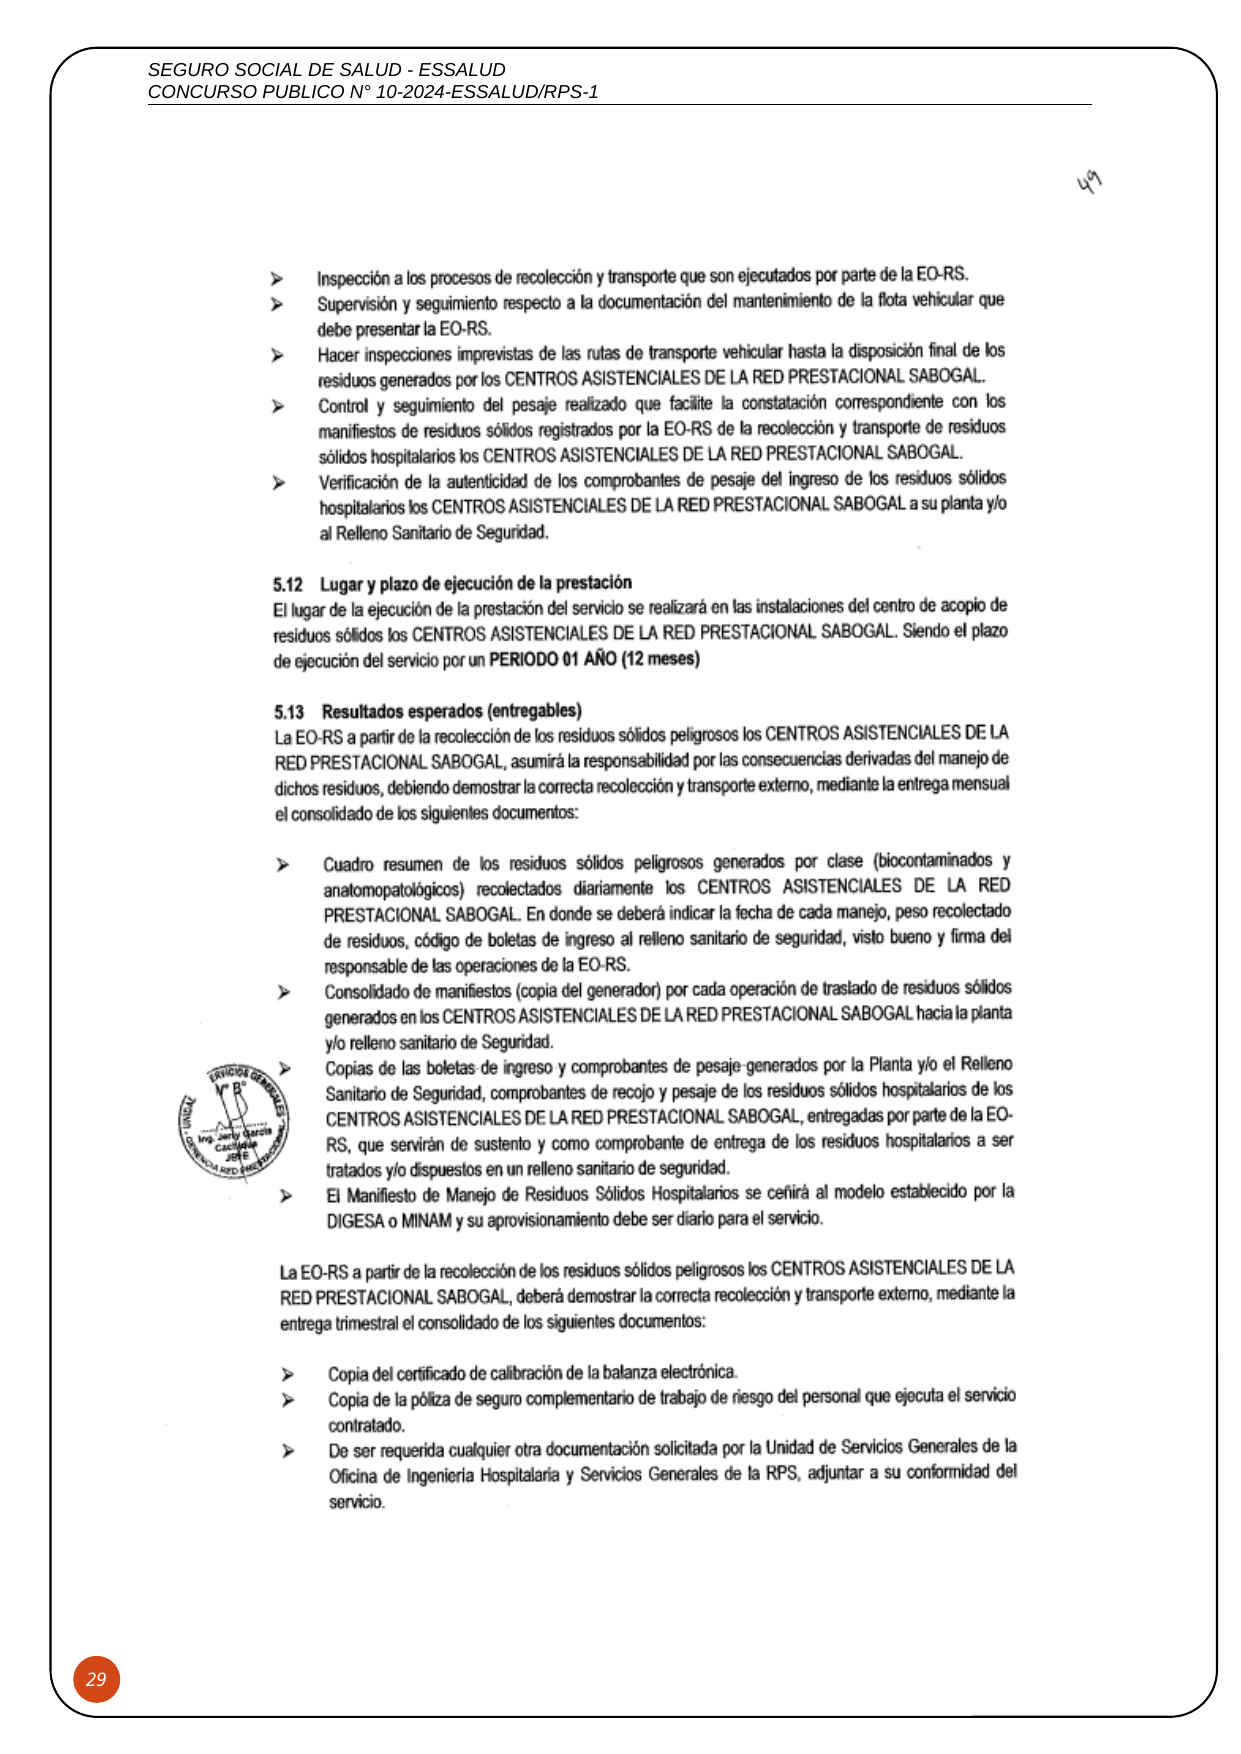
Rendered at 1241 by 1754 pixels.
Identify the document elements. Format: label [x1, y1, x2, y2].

picture [147, 147, 1125, 1587]
